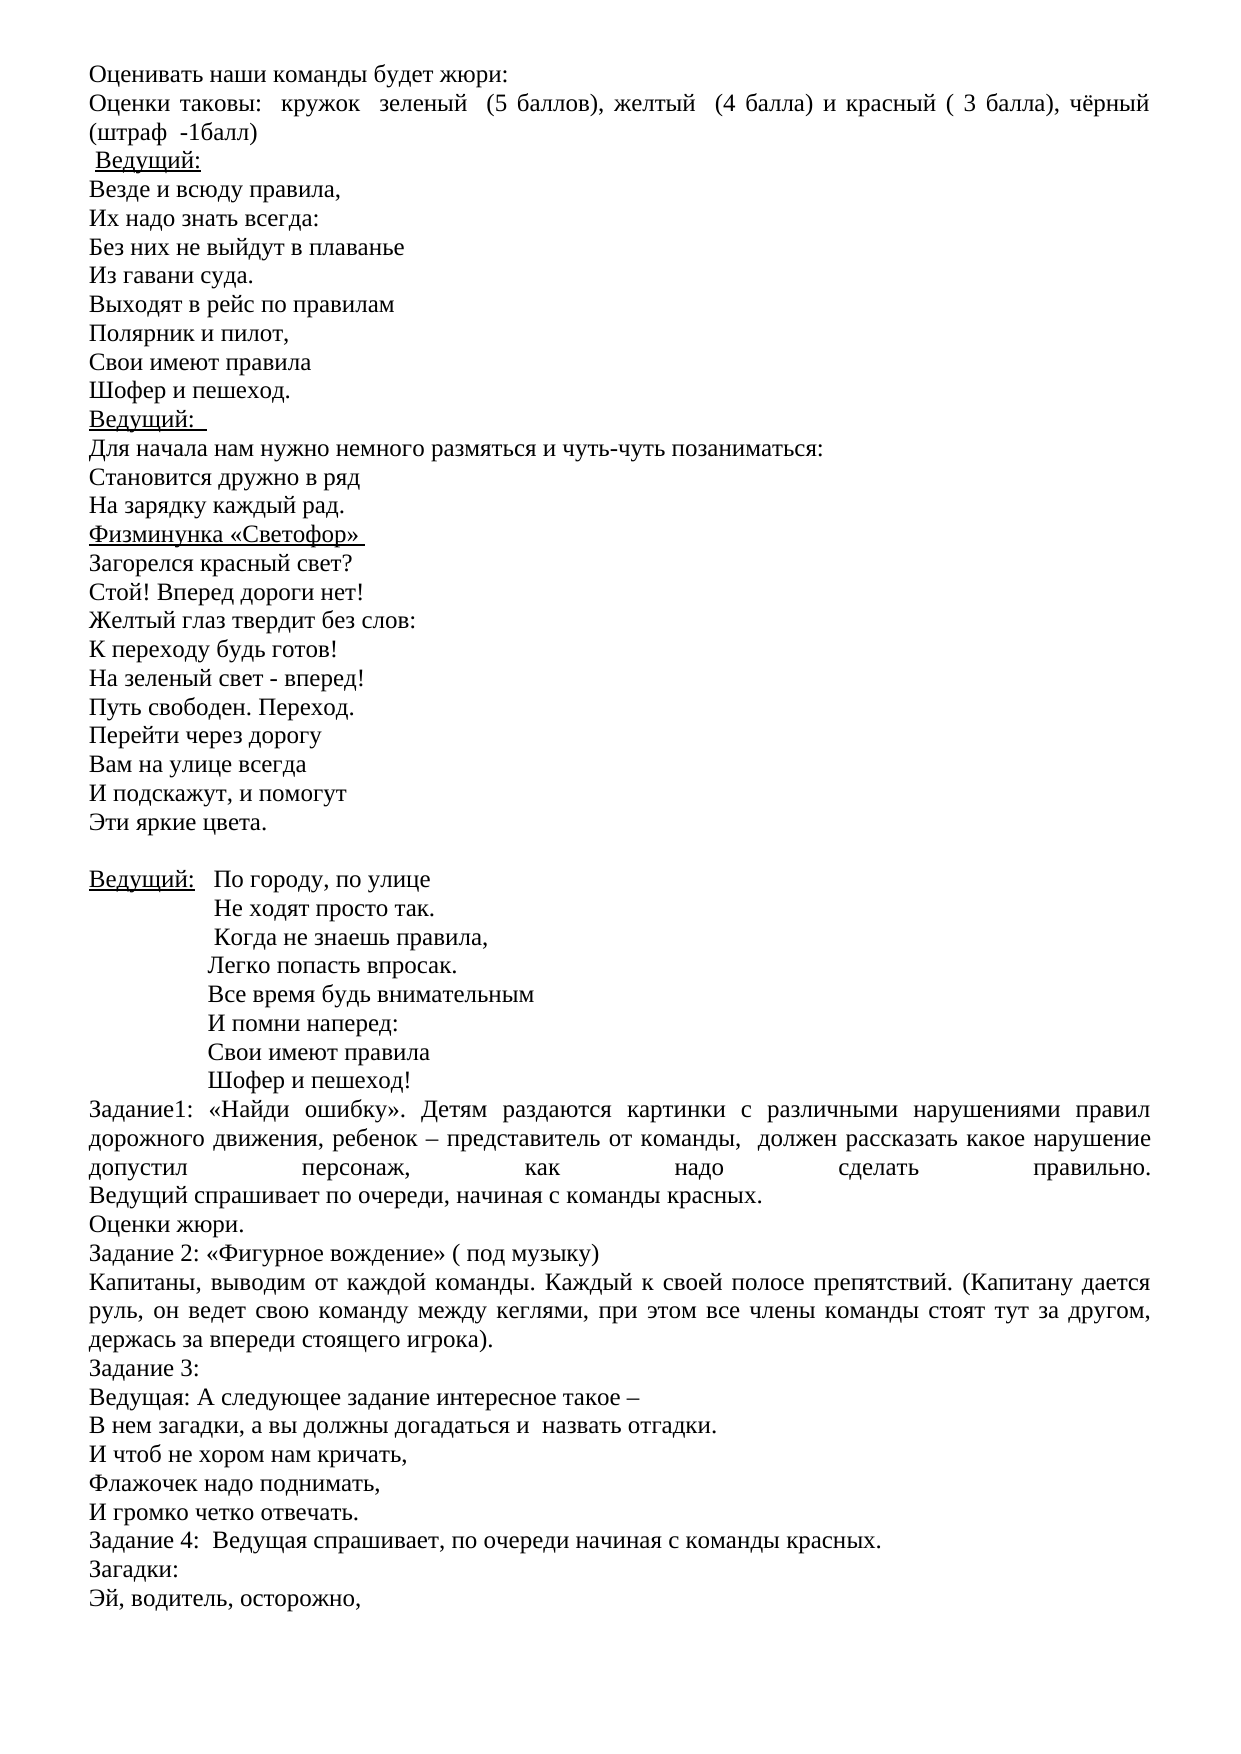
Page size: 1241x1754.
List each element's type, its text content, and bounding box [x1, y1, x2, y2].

text И подскажут, и помогут [89, 778, 1152, 807]
text На зеленый свет - вперед! [89, 663, 1152, 692]
text Везде и всюду правила, [89, 174, 1152, 203]
text В нем загадки, а вы должны догадаться и назвать отгадки. [89, 1410, 1152, 1439]
text Шофер и пешеход. [89, 375, 1152, 404]
text Свои имеют правила [89, 347, 1152, 375]
text И помни наперед: [89, 1008, 1152, 1037]
text Не ходят просто так. [89, 893, 1152, 922]
text Становится дружно в ряд [89, 462, 1152, 490]
text Путь свободен. Переход. [89, 692, 1152, 720]
text На зарядку каждый рад. [89, 490, 1152, 519]
text Задание 2: «Фигурное вождение» ( под музыку) [89, 1238, 1152, 1267]
text Ведущий: [89, 404, 1152, 433]
text Эти яркие цвета. [89, 807, 1152, 835]
text Шофер и пешеход! [89, 1065, 1152, 1094]
text Ведущий: [89, 145, 1152, 174]
text Все время будь внимательным [89, 979, 1152, 1008]
text Для начала нам нужно немного размяться и чуть-чуть позаниматься: [89, 433, 1152, 462]
text Оценивать наши команды будет жюри: [89, 59, 1152, 88]
text К переходу будь готов! [89, 634, 1152, 663]
text Их надо знать всегда: [89, 203, 1152, 232]
text Полярник и пилот, [89, 318, 1152, 347]
text Без них не выйдут в плаванье [89, 232, 1152, 260]
text Выходят в рейс по правилам [89, 289, 1152, 318]
text Задание1: «Найди ошибку». Детям раздаются картинки с различными нарушениями правил дорожного движения, ребенок – представитель от команды, должен рассказать какое нарушение допустил персонаж, как надо сделать правильно. Ведущий спрашивает по очереди, начиная с команды красных. [89, 1094, 1152, 1209]
text Оценки жюри. [89, 1209, 1152, 1238]
text Из гавани суда. [89, 260, 1152, 289]
text Ведущая: А следующее задание интересное такое – [89, 1382, 1152, 1410]
text Загадки: [89, 1554, 1152, 1583]
text Загорелся красный свет? [89, 548, 1152, 577]
text Желтый глаз твердит без слов: [89, 605, 1152, 634]
text Легко попасть впросак. [89, 950, 1152, 979]
text И громко четко отвечать. [89, 1497, 1152, 1525]
text Свои имеют правила [89, 1037, 1152, 1065]
text Задание 4: Ведущая спрашивает, по очереди начиная с команды красных. [89, 1525, 1152, 1554]
text Стой! Вперед дороги нет! [89, 577, 1152, 605]
text Оценки таковы: кружок зеленый (5 баллов), желтый (4 балла) и красный ( 3 балла), чёрный (штраф -1балл) [89, 88, 1152, 145]
text Физминунка «Светофор» [89, 519, 1152, 548]
text Вам на улице всегда [89, 749, 1152, 778]
text И чтоб не хором нам кричать, [89, 1439, 1152, 1468]
text Задание 3: [89, 1353, 1152, 1382]
text Когда не знаешь правила, [89, 922, 1152, 950]
text Флажочек надо поднимать, [89, 1468, 1152, 1497]
text Перейти через дорогу [89, 720, 1152, 749]
text Ведущий: По городу, по улице [89, 864, 1152, 893]
text Капитаны, выводим от каждой команды. Каждый к своей полосе препятствий. (Капитану дается руль, он ведет свою команду между кеглями, при этом все члены команды стоят тут за другом, держась за впереди стоящего игрока). [89, 1267, 1152, 1353]
text Эй, водитель, осторожно, [89, 1583, 1152, 1612]
